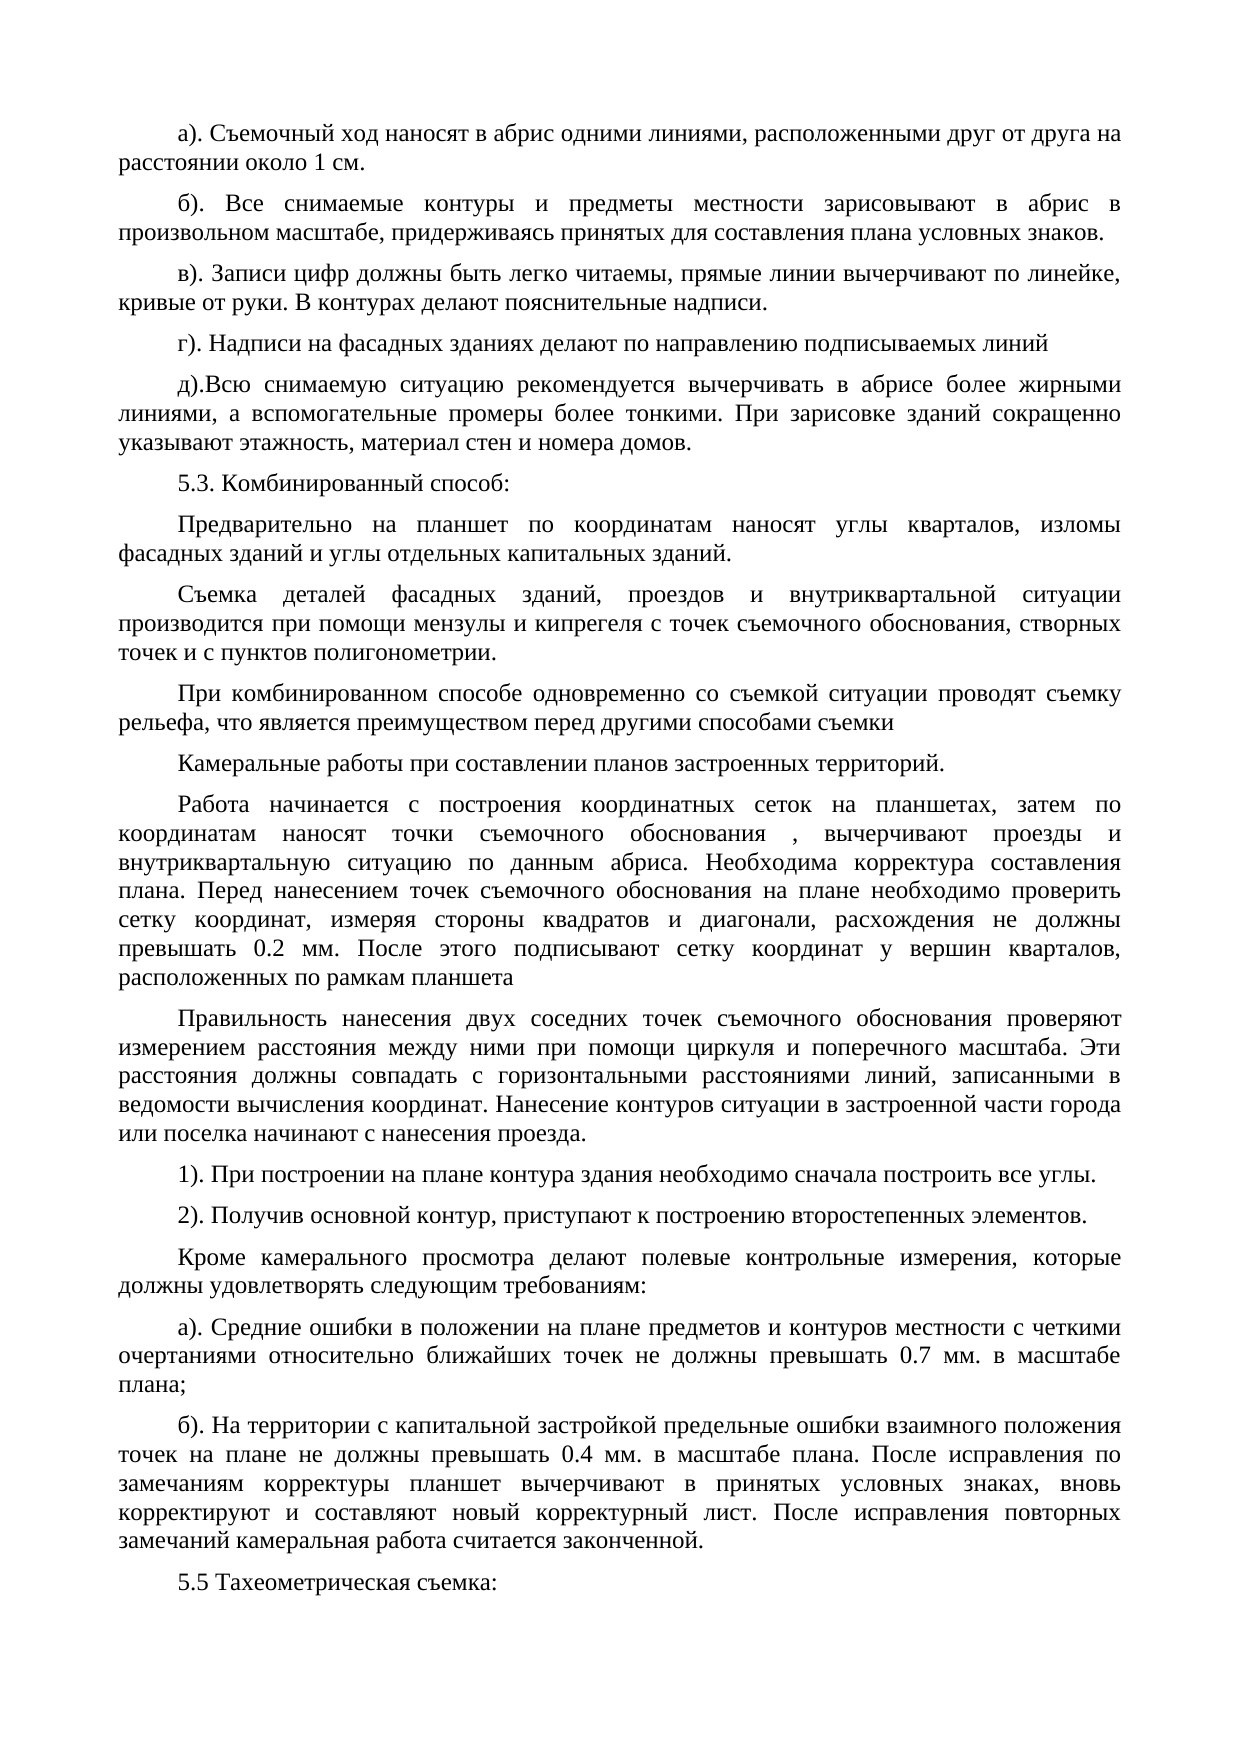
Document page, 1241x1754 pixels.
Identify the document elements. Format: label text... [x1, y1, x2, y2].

text а). Средние ошибки в положении на плане предметов и контуров местности с четкими очертаниями относительно ближайших точек не должны превышать 0.7 мм. в масштабе плана; [118, 1312, 1122, 1398]
text в). Записи цифр должны быть легко читаемы, прямые линии вычерчивают по линейке, кривые от руки. В контурах делают пояснительные надписи. [118, 258, 1122, 316]
text 5.5 Тахеометрическая съемка: [118, 1567, 1122, 1596]
text Камеральные работы при составлении планов застроенных территорий. [118, 748, 1122, 777]
text г). Надписи на фасадных зданиях делают по направлению подписываемых линий [118, 328, 1122, 357]
text Работа начинается с построения координатных сеток на планшетах, затем по координатам наносят точки съемочного обоснования , вычерчивают проезды и внутриквартальную ситуацию по данным абриса. Необходима корректура составления плана. Перед нанесением точек съемочного обоснования на плане необходимо проверить сетку координат, измеряя стороны квадратов и диагонали, расхождения не должны превышать 0.2 мм. После этого подписывают сетку координат у вершин кварталов, расположенных по рамкам планшета [118, 789, 1122, 991]
text 2). Получив основной контур, приступают к построению второстепенных элементов. [118, 1201, 1122, 1229]
text б). Все снимаемые контуры и предметы местности зарисовывают в абрис в произвольном масштабе, придерживаясь принятых для составления плана условных знаков. [118, 188, 1122, 246]
text При комбинированном способе одновременно со съемкой ситуации проводят съемку рельефа, что является преимуществом перед другими способами съемки [118, 678, 1122, 736]
text Правильность нанесения двух соседних точек съемочного обоснования проверяют измерением расстояния между ними при помощи циркуля и поперечного масштаба. Эти расстояния должны совпадать с горизонтальными расстояниями линий, записанными в ведомости вычисления координат. Нанесение контуров ситуации в застроенной части города или поселка начинают с нанесения проезда. [118, 1003, 1122, 1147]
text д).Всю снимаемую ситуацию рекомендуется вычерчивать в абрисе более жирными линиями, а вспомогательные промеры более тонкими. При зарисовке зданий сокращенно указывают этажность, материал стен и номера домов. [118, 369, 1122, 456]
text 5.3. Комбинированный способ: [118, 468, 1122, 497]
text Съемка деталей фасадных зданий, проездов и внутриквартальной ситуации производится при помощи мензулы и кипрегеля с точек съемочного обоснования, створных точек и с пунктов полигонометрии. [118, 579, 1122, 666]
text а). Съемочный ход наносят в абрис одними линиями, расположенными друг от друга на расстоянии около 1 см. [118, 118, 1122, 176]
text Предварительно на планшет по координатам наносят углы кварталов, изломы фасадных зданий и углы отдельных капитальных зданий. [118, 509, 1122, 567]
text 1). При построении на плане контура здания необходимо сначала построить все углы. [118, 1159, 1122, 1188]
text б). На территории с капитальной застройкой предельные ошибки взаимного положения точек на плане не должны превышать 0.4 мм. в масштабе плана. После исправления по замечаниям корректуры планшет вычерчивают в принятых условных знаках, вновь корректируют и составляют новый корректурный лист. После исправления повторных замечаний камеральная работа считается законченной. [118, 1411, 1122, 1554]
text Кроме камерального просмотра делают полевые контрольные измерения, которые должны удовлетворять следующим требованиям: [118, 1242, 1122, 1299]
